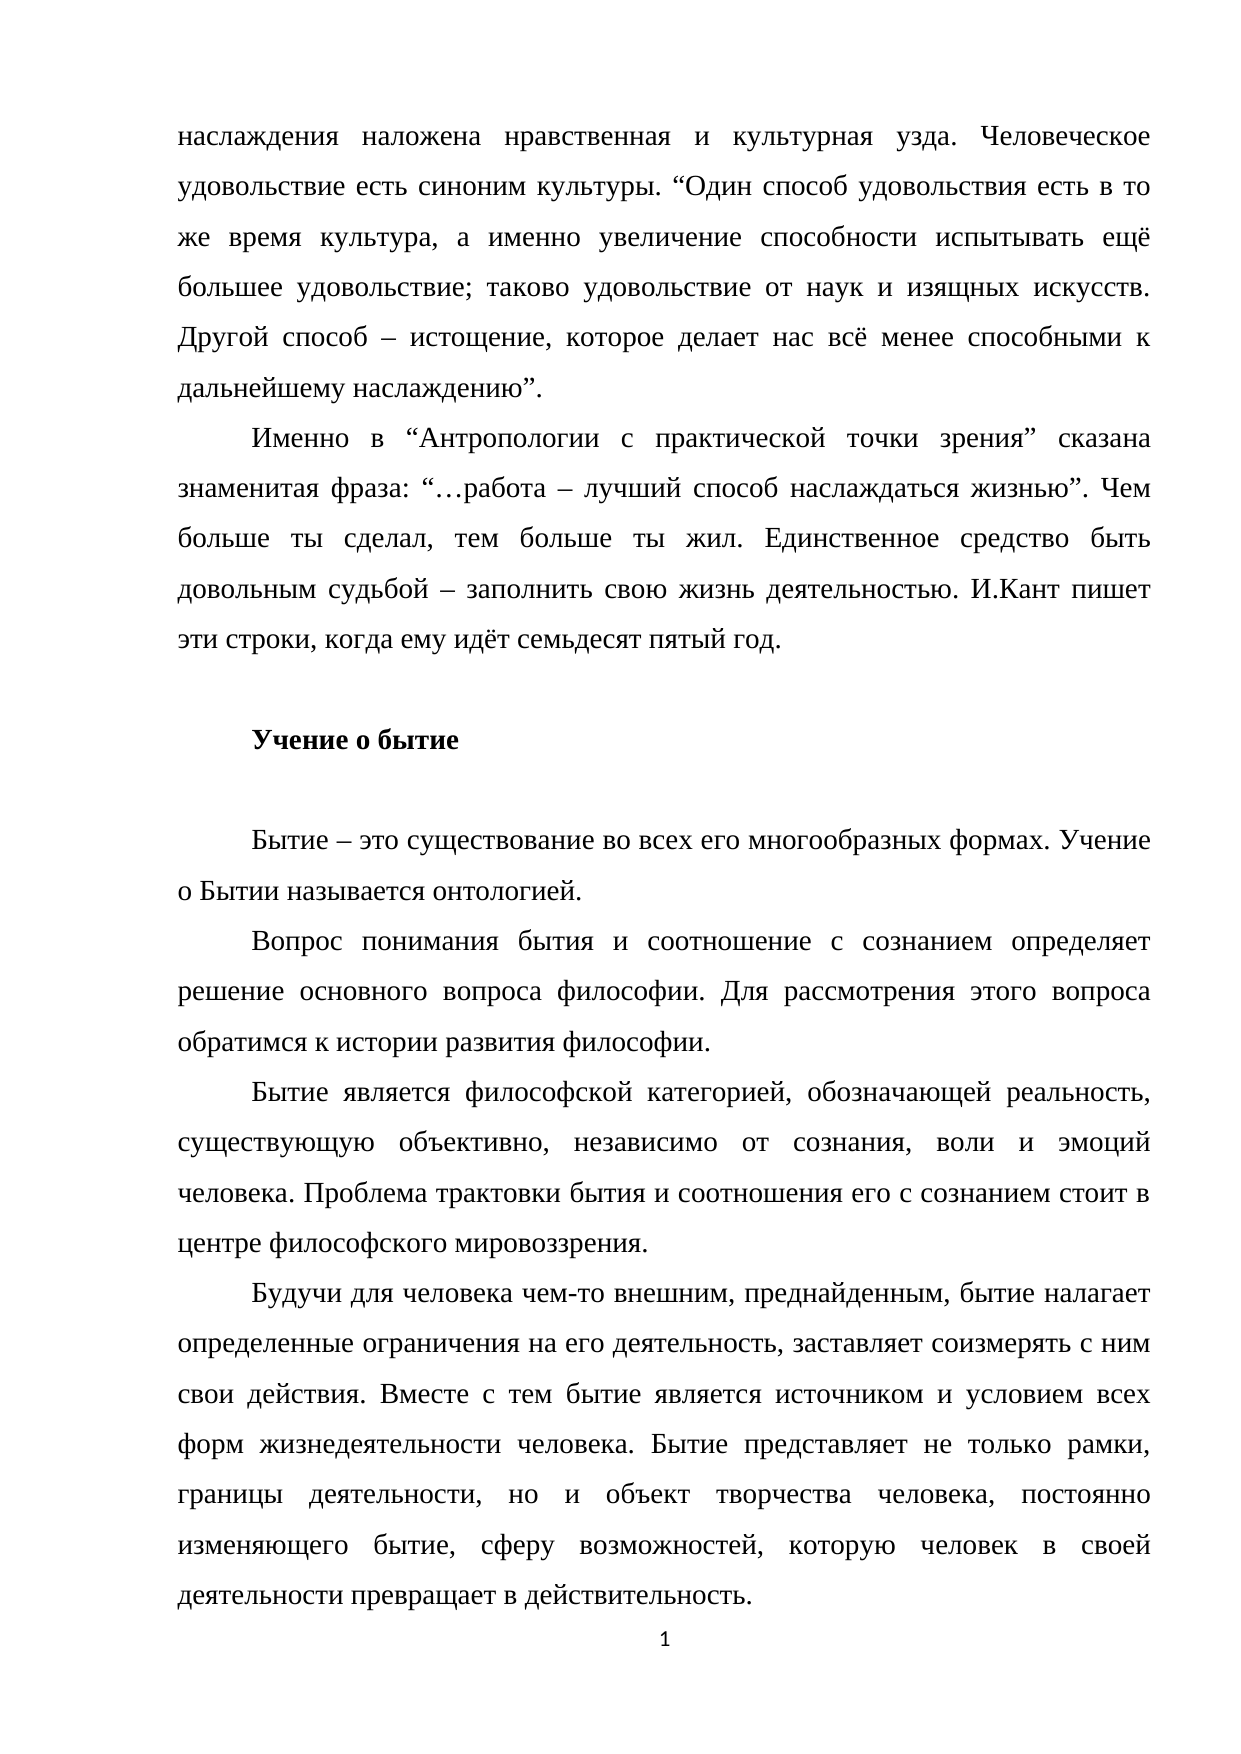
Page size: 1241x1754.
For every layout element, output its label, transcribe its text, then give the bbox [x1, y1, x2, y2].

text Вопрос понимания бытия и соотношение с сознанием определяет решение основного вопроса философии. Для рассмотрения этого вопроса обратимся к истории развития философии. [177, 923, 1152, 1057]
text Бытие – это существование во всех его многообразных формах. Учение о Бытии называется онтологией. [177, 822, 1152, 906]
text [177, 118, 1152, 403]
text Бытие является философской категорией, обозначающей реальность, существующую объективно, независимо от сознания, воли и эмоций человека. Проблема трактовки бытия и соотношения его с сознанием стоит в центре философского мировоззрения. [177, 1074, 1152, 1258]
text Будучи для человека чем-то внешним, преднайденным, бытие налагает определенные ограничения на его деятельность, заставляет соизмерять с ним свои действия. Вместе с тем бытие является источником и условием всех форм жизнедеятельности человека. Бытие представляет не только рамки, границы деятельности, но и объект творчества человека, постоянно изменяющего бытие, сферу возможностей, которую человек в своей деятельности превращает в действительность. [177, 1275, 1152, 1611]
text Учение о бытие [177, 722, 1152, 755]
text Именно в “Антропологии с практической точки зрения” сказана знаменитая фраза: “…работа – лучший способ наслаждаться жизнью”. Чем больше ты сделал, тем больше ты жил. Единственное средство быть довольным судьбой – заполнить свою жизнь деятельностью. И.Кант пишет эти строки, когда ему идёт семьдесят пятый год. [177, 420, 1152, 655]
